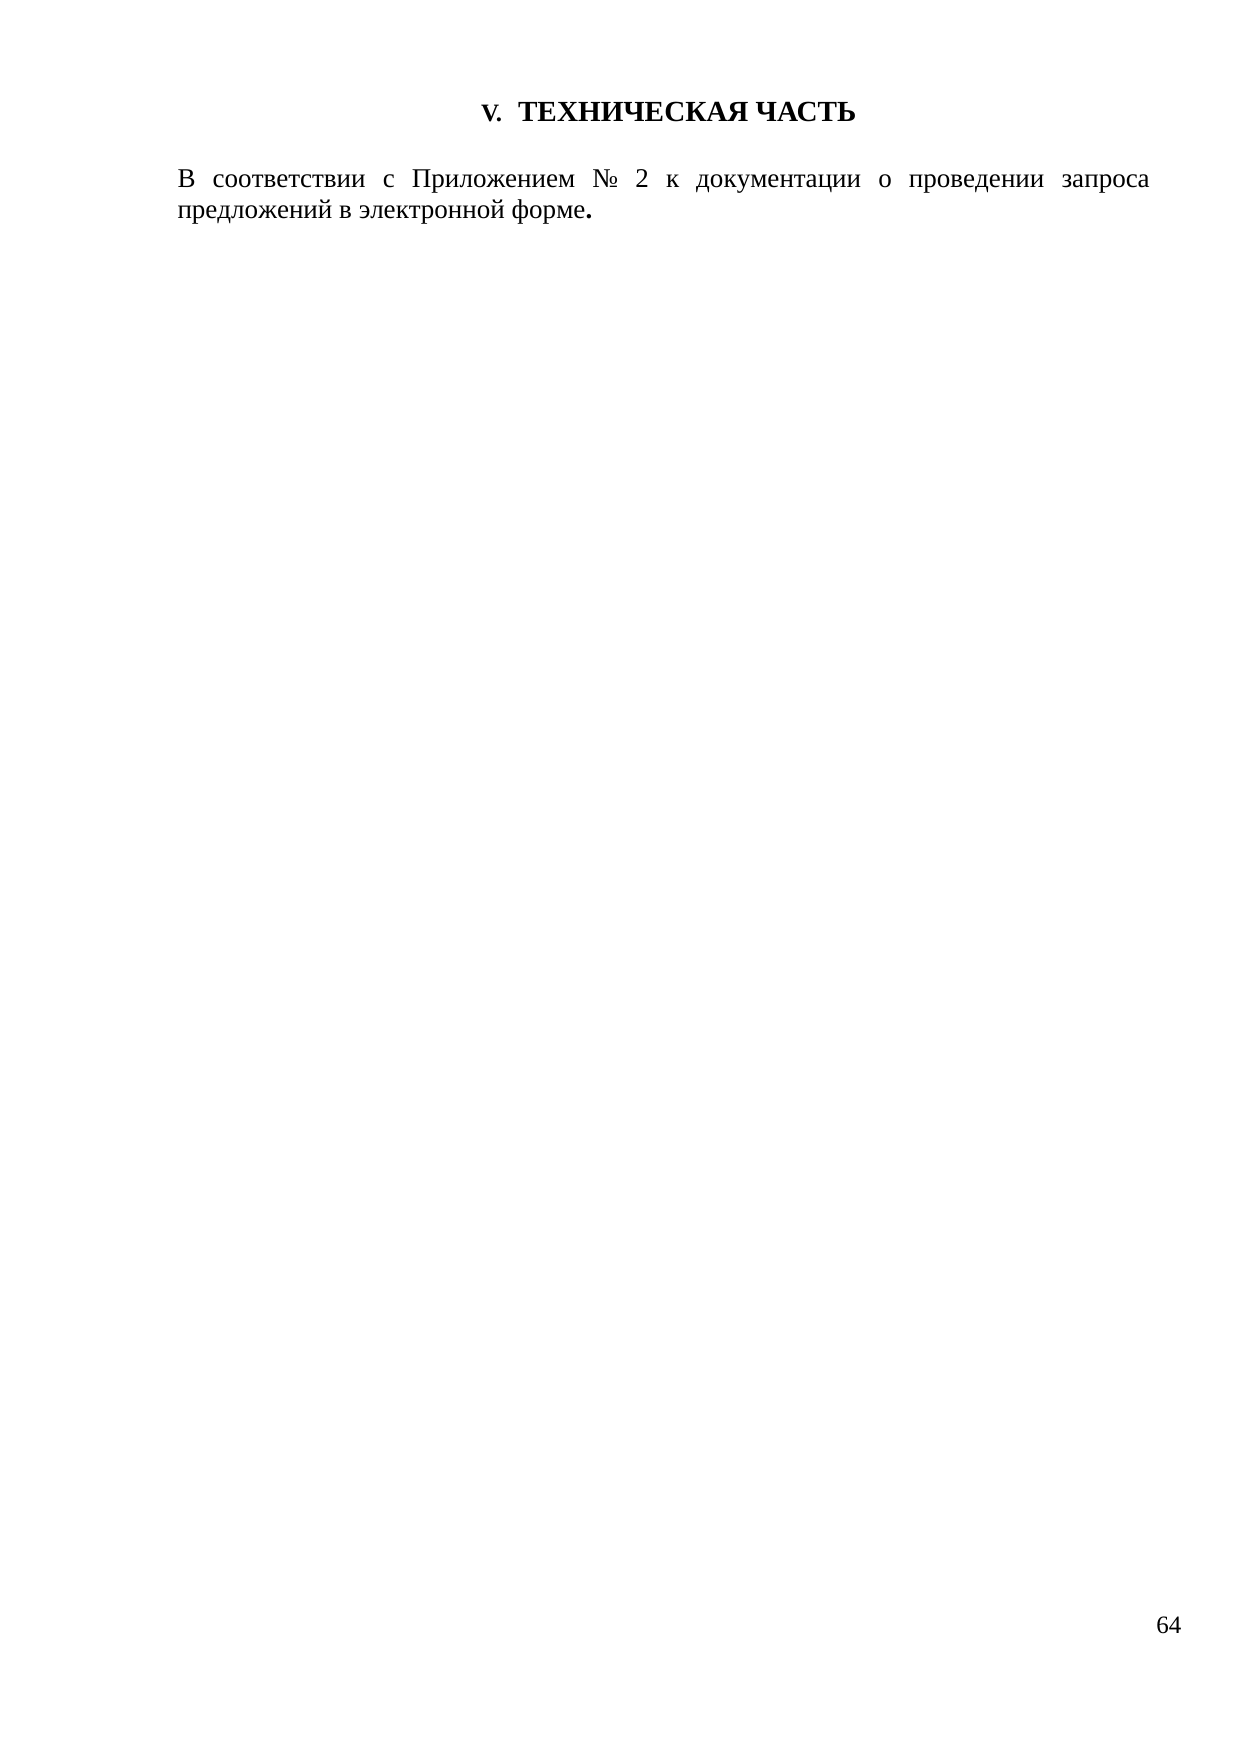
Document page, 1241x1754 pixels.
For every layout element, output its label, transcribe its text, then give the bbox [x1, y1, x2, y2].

subtitle ТЕХНИЧЕСКАЯ ЧАСТЬ [118, 94, 1181, 127]
list В соответствии с Приложением № 2 к документации о проведении запроса предложений в электронной форме. [177, 162, 1152, 225]
